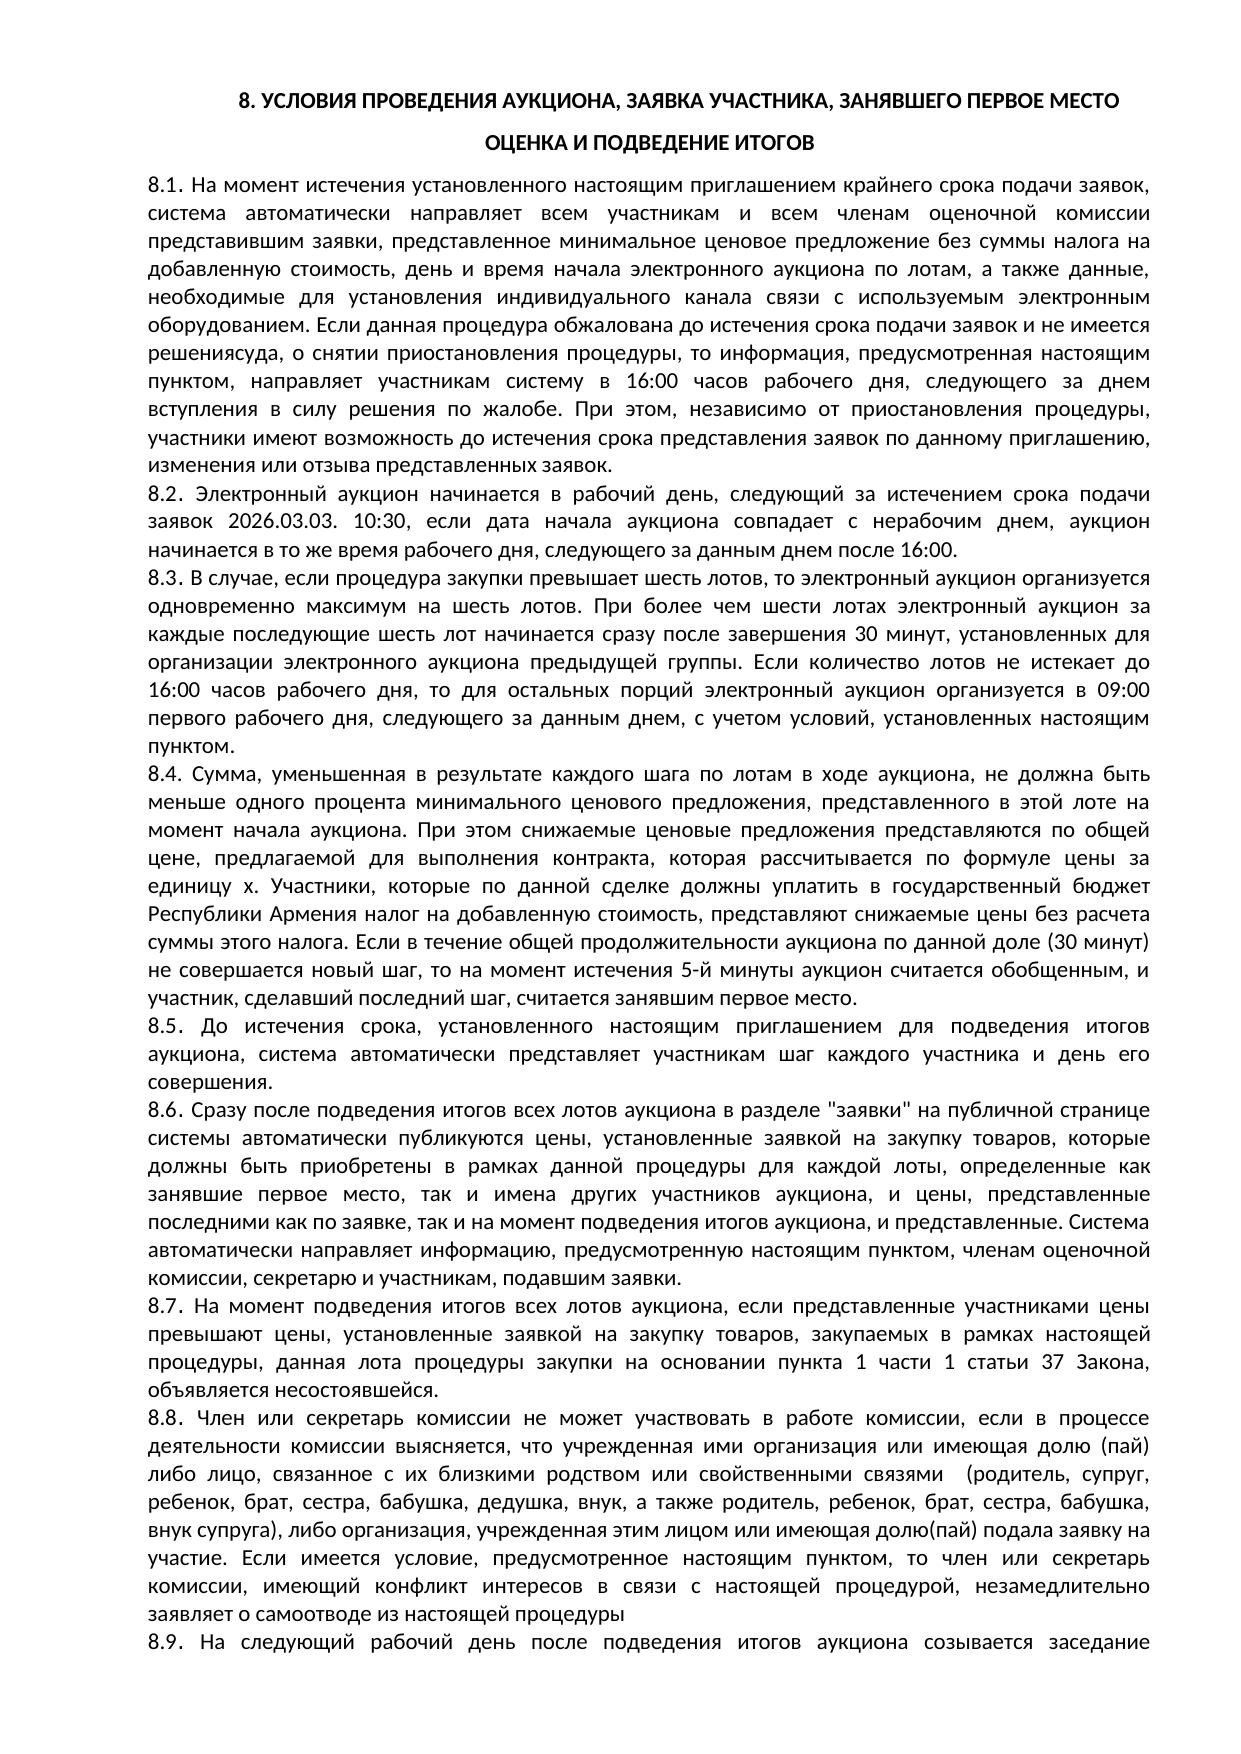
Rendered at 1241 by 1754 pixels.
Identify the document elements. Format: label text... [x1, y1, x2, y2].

text 8. УСЛОВИЯ ПРОВЕДЕНИЯ АУКЦИОНА, ЗАЯВКА УЧАСТНИКА, ЗАНЯВШЕГО ПЕРВОЕ МЕСТО ОЦЕНКА И ПОДВЕДЕНИЕ ИТОГОВ [148, 86, 1152, 156]
text 8.4. Сумма, уменьшенная в результате каждого шага по лотам в ходе аукциона, не должна быть меньше одного процента минимального ценового предложения, представленного в этой лоте на момент начала аукциона. При этом снижаемые ценовые предложения представляются по общей цене, предлагаемой для выполнения контракта, которая рассчитывается по формуле цены за единицу x. Участники, которые по данной сделке должны уплатить в государственный бюджет Республики Армения налог на добавленную стоимость, представляют снижаемые цены без расчета суммы этого налога. Если в течение общей продолжительности аукциона по данной доле (30 минут) не совершается новый шаг, то на момент истечения 5-й минуты аукцион считается обобщенным, и участник, сделавший последний шаг, считается занявшим первое место. [148, 759, 1152, 1011]
text 8.1․ На момент истечения установленного настоящим приглашением крайнего срока подачи заявок, система автоматически направляет всем участникам и всем членам оценочной комиссии представившим заявки, представленное минимальное ценовое предложение без суммы налога на добавленную стоимость, день и время начала электронного аукциона по лотам, а также данные, необходимые для установления индивидуального канала связи с используемым электронным оборудованием. Если данная процедура обжалована до истечения срока подачи заявок и не имеется решениясуда, о снятии приостановления процедуры, то информация, предусмотренная настоящим пунктом, направляет участникам систему в 16:00 часов рабочего дня, следующего за днем вступления в силу решения по жалобе. При этом, независимо от приостановления процедуры, участники имеют возможность до истечения срока представления заявок по данному приглашению, изменения или отзыва представленных заявок. [148, 170, 1152, 479]
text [148, 1627, 1152, 1656]
text 8.2․ Электронный аукцион начинается в рабочий день, следующий за истечением срока подачи заявок 2026.03.03. 10:30 , если дата начала аукциона совпадает с нерабочим днем, аукцион начинается в то же время рабочего дня, следующего за данным днем после 16:00. [148, 479, 1152, 563]
text 8.3․ В случае, если процедура закупки превышает шесть лотов, то электронный аукцион организуется одновременно максимум на шесть лотов. При более чем шести лотах электронный аукцион за каждые последующие шесть лот начинается сразу после завершения 30 минут, установленных для организации электронного аукциона предыдущей группы. Если количество лотов не истекает до 16:00 часов рабочего дня, то для остальных порций электронный аукцион организуется в 09:00 первого рабочего дня, следующего за данным днем, с учетом условий, установленных настоящим пунктом. [148, 563, 1152, 759]
text 8.8․ Член или секретарь комиссии не может участвовать в работе комиссии, если в процессе деятельности комиссии выясняется, что учрежденная ими организация или имеющая долю (пай) либо лицо, связанное с их близкими родством или свойственными связями (родитель, супруг, ребенок, брат, сестра, бабушка, дедушка, внук, а также родитель, ребенок, брат, сестра, бабушка, внук супруга), либо организация, учрежденная этим лицом или имеющая долю(пай) подала заявку на участие. Если имеется условие, предусмотренное настоящим пунктом, то член или секретарь комиссии, имеющий конфликт интересов в связи с настоящей процедурой, незамедлительно заявляет о самоотводе из настоящей процедуры [148, 1403, 1152, 1627]
text 8.7․ На момент подведения итогов всех лотов аукциона, если представленные участниками цены превышают цены, установленные заявкой на закупку товаров, закупаемых в рамках настоящей процедуры, данная лота процедуры закупки на основании пункта 1 части 1 статьи 37 Закона, объявляется несостоявшейся. [148, 1291, 1152, 1403]
text 8.5․ До истечения срока, установленного настоящим приглашением для подведения итогов аукциона, система автоматически представляет участникам шаг каждого участника и день его совершения. [148, 1011, 1152, 1095]
text 8.6․ Сразу после подведения итогов всех лотов аукциона в разделе "заявки" на публичной странице системы автоматически публикуются цены, установленные заявкой на закупку товаров, которые должны быть приобретены в рамках данной процедуры для каждой лоты, определенные как занявшие первое место, так и имена других участников аукциона, и цены, представленные последними как по заявке, так и на момент подведения итогов аукциона, и представленные. Система автоматически направляет информацию, предусмотренную настоящим пунктом, членам оценочной комиссии, секретарю и участникам, подавшим заявки. [148, 1095, 1152, 1291]
